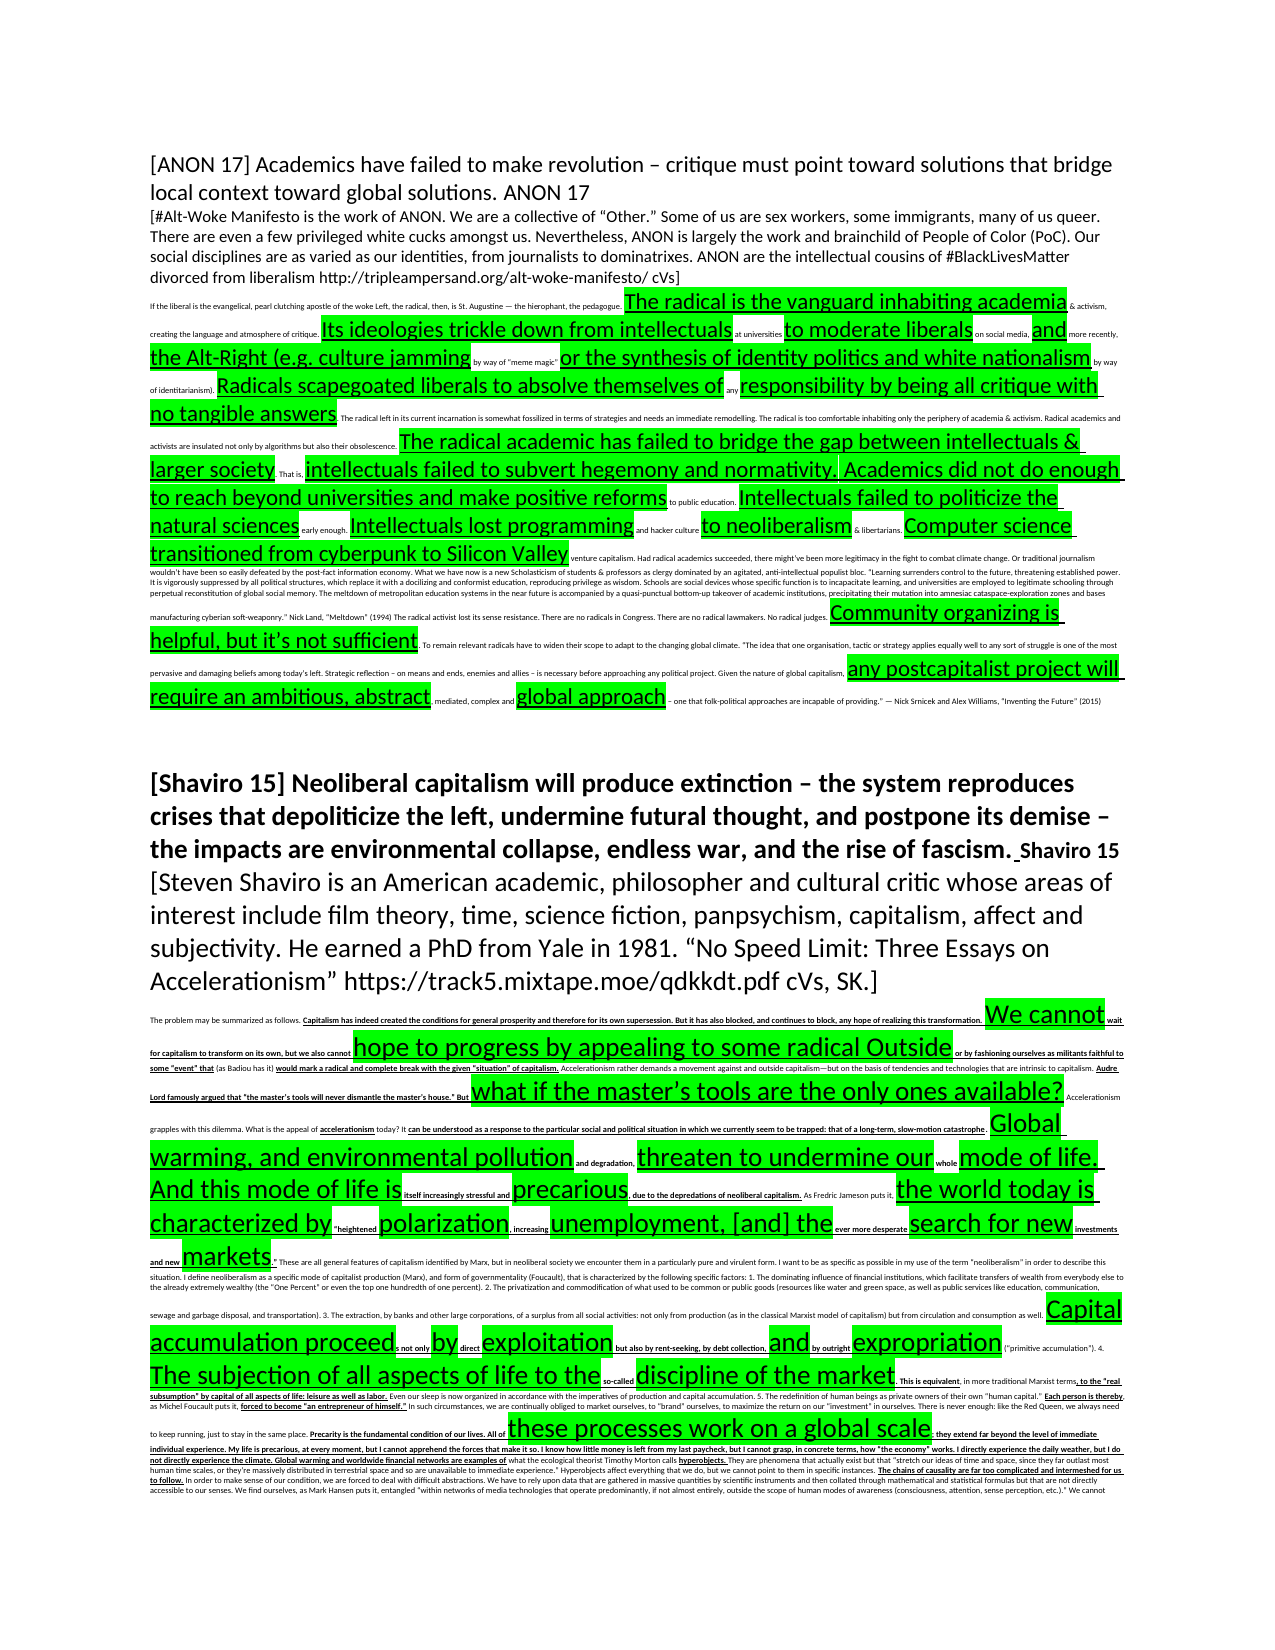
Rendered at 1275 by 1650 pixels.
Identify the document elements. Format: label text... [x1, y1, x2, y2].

subtitle [Shaviro 15] Neoliberal capitalism will produce extinction – the system reproduces crises that depoliticize the left, undermine futural thought, and postpone its demise – the impacts are environmental collapse, endless war, and the rise of fascism. Shaviro 15 [Steven Shaviro is an American academic, philosopher and cultural critic whose areas of interest include film theory, time, science fiction, panpsychism, capitalism, affect and subjectivity. He earned a PhD from Yale in 1981. “No Speed Limit: Three Essays on Accelerationism” https://track5.mixtape.moe/qdkkdt.pdf cVs, SK.] [150, 766, 1125, 997]
text If the liberal is the evangelical, pearl clutching apostle of the woke Left, the radical, then, is St. Augustine — the hierophant, the pedagogue. The radical is the vanguard inhabiting academia & activism, creating the language and atmosphere of critique. Its ideologies trickle down from intellectuals at universities to moderate liberals on social media, and more recently, the Alt-Right (e.g. culture jamming by way of “meme magic” or the synthesis of identity politics and white nationalism by way of identitarianism). Radicals scapegoated liberals to absolve themselves of any responsibility by being all critique with no tangible answers. The radical left in its current incarnation is somewhat fossilized in terms of strategies and needs an immediate remodelling. The radical is too comfortable inhabiting only the periphery of academia & activism. Radical academics and activists are insulated not only by algorithms but also their obsolescence. The radical academic has failed to bridge the gap between intellectuals & larger society. That is, intellectuals failed to subvert hegemony and normativity. Academics did not do enough to reach beyond universities and make positive reforms to public education. Intellectuals failed to politicize the natural sciences early enough. Intellectuals lost programming and hacker culture to neoliberalism & libertarians. Computer science transitioned from cyberpunk to Silicon Valley venture capitalism. Had radical academics succeeded, there might’ve been more legitimacy in the fight to combat climate change. Or traditional journalism wouldn’t have been so easily defeated by the post-fact information economy. What we have now is a new Scholasticism of students & professors as clergy dominated by an agitated, anti-intellectual populist bloc. “Learning surrenders control to the future, threatening established power. It is vigorously suppressed by all political structures, which replace it with a docilizing and conformist education, reproducing privilege as wisdom. Schools are social devices whose specific function is to incapacitate learning, and universities are employed to legitimate schooling through perpetual reconstitution of global social memory. The meltdown of metropolitan education systems in the near future is accompanied by a quasi-punctual bottom-up takeover of academic institutions, precipitating their mutation into amnesiac cataspace-exploration zones and bases manufacturing cyberian soft-weaponry.” Nick Land, “Meltdown” (1994) The radical activist lost its sense resistance. There are no radicals in Congress. There are no radical lawmakers. No radical judges. Community organizing is helpful, but it’s not sufficient. To remain relevant radicals have to widen their scope to adapt to the changing global climate. “The idea that one organisation, tactic or strategy applies equally well to any sort of struggle is one of the most pervasive and damaging beliefs among today’s left. Strategic reflection – on means and ends, enemies and allies – is necessary before approaching any political project. Given the nature of global capitalism, any postcapitalist project will require an ambitious, abstract, mediated, complex and global approach – one that folk-political approaches are incapable of providing.” — Nick Srnicek and Alex Williams, “Inventing the Future” (2015) [150, 287, 1125, 710]
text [150, 997, 1125, 1496]
text [ANON 17] Academics have failed to make revolution – critique must point toward solutions that bridge local context toward global solutions. ANON 17 [#Alt-Woke Manifesto is the work of ANON. We are a collective of “Other.” Some of us are sex workers, some immigrants, many of us queer. There are even a few privileged white cucks amongst us. Nevertheless, ANON is largely the work and brainchild of People of Color (PoC). Our social disciplines are as varied as our identities, from journalists to dominatrixes. ANON are the intellectual cousins of #BlackLivesMatter divorced from liberalism http://tripleampersand.org/alt-woke-manifesto/ cVs] [150, 150, 1125, 287]
